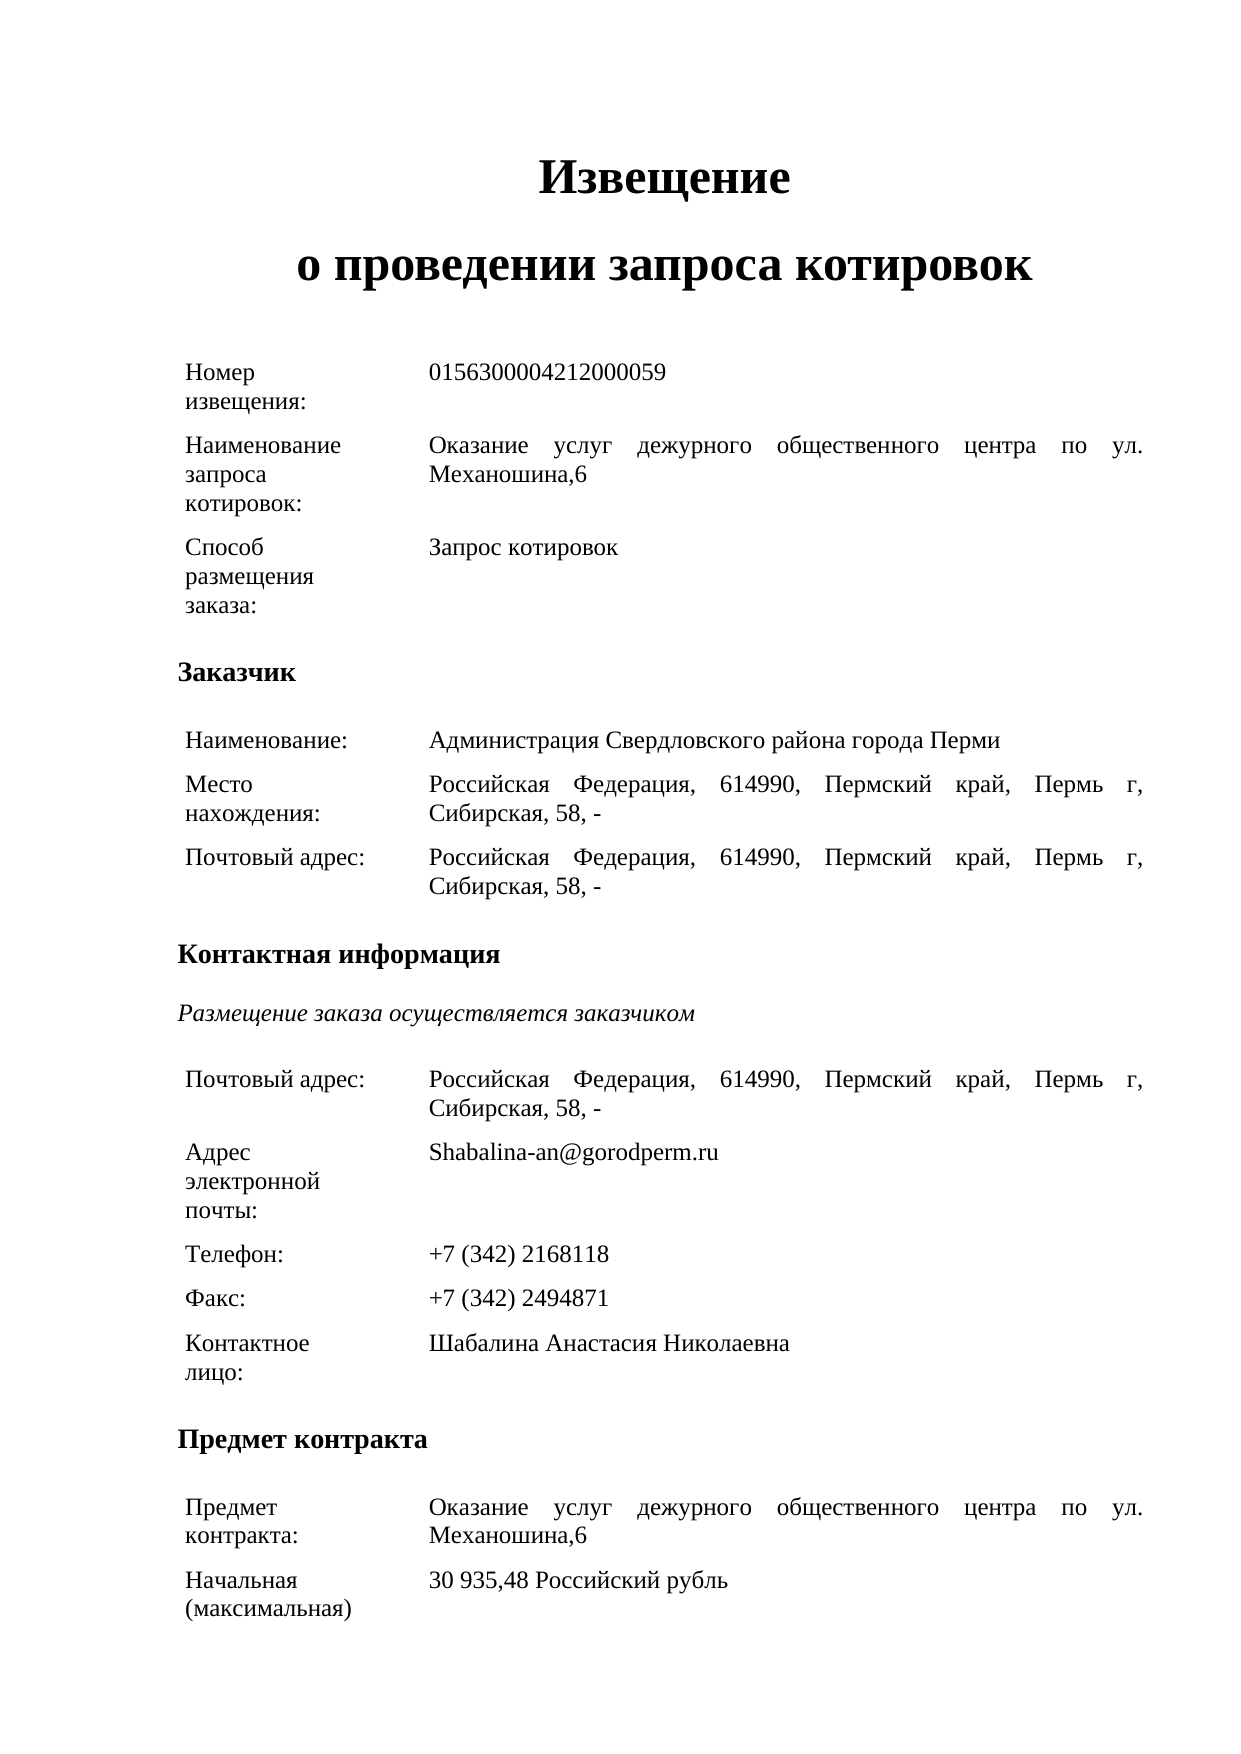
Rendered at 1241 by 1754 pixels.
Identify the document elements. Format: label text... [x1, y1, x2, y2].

table_header Предмет контракта: [177, 1484, 421, 1557]
table_header Оказание услуг дежурного общественного центра по ул. Механошина,6 [421, 1484, 1152, 1557]
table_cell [177, 1557, 421, 1630]
table_cell Оказание услуг дежурного общественного центра по ул. Механошина,6 [421, 423, 1152, 524]
table_cell Место нахождения: [177, 761, 421, 834]
text Размещение заказа осуществляется заказчиком [177, 998, 1152, 1027]
text о проведении запроса котировок [177, 234, 1152, 291]
text Контактная информация [177, 937, 1152, 969]
table_cell Телефон: [177, 1231, 421, 1276]
table_cell Контактное лицо: [177, 1320, 421, 1393]
text Заказчик [177, 655, 1152, 688]
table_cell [421, 1557, 1152, 1630]
table_cell +7 (342) 2494871 [421, 1276, 1152, 1320]
table_cell Почтовый адрес: [177, 835, 421, 908]
table_header Почтовый адрес: [177, 1056, 421, 1129]
table_cell Российская Федерация, 614990, Пермский край, Пермь г, Сибирская, 58, - [421, 761, 1152, 834]
table_cell Факс: [177, 1276, 421, 1320]
table_header 0156300004212000059 [421, 349, 1152, 422]
table_cell Наименование запроса котировок: [177, 423, 421, 524]
table_cell Адрес электронной почты: [177, 1129, 421, 1231]
text Предмет контракта [177, 1422, 1152, 1455]
table_cell Российская Федерация, 614990, Пермский край, Пермь г, Сибирская, 58, - [421, 835, 1152, 908]
table_cell Shabalina-an@gorodperm.ru [421, 1129, 1152, 1231]
text Извещение [177, 147, 1152, 205]
table_header Администрация Свердловского района города Перми [421, 717, 1152, 761]
table_header Наименование: [177, 717, 421, 761]
table_cell Способ размещения заказа: [177, 524, 421, 626]
table_cell +7 (342) 2168118 [421, 1231, 1152, 1276]
table_header Российская Федерация, 614990, Пермский край, Пермь г, Сибирская, 58, - [421, 1056, 1152, 1129]
table_cell Шабалина Анастасия Николаевна [421, 1320, 1152, 1393]
table_header Номер извещения: [177, 349, 421, 422]
table_cell Запрос котировок [421, 524, 1152, 626]
